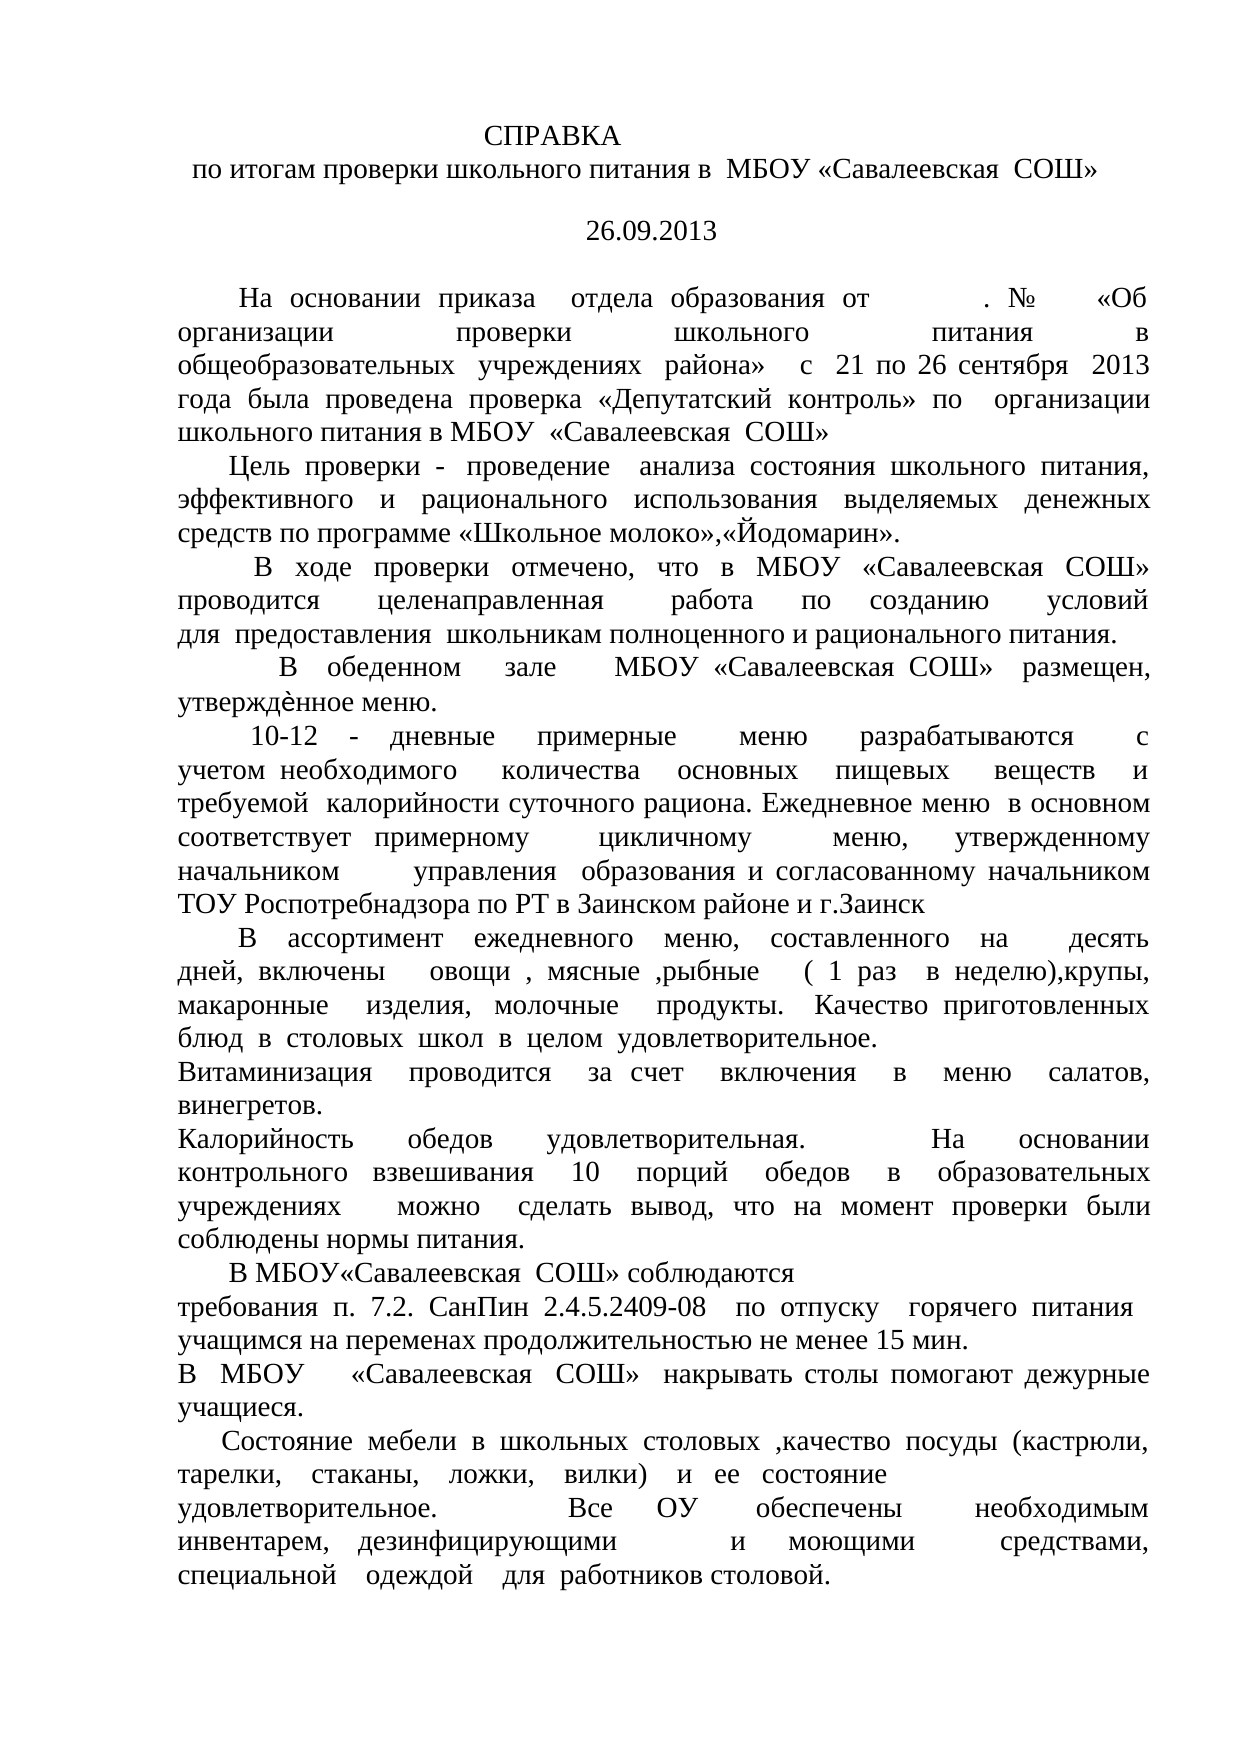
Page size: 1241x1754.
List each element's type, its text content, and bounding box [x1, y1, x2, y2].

text 26.09.2013 [177, 213, 1152, 247]
text В МБОУ«Савалеевская СОШ» соблюдаются [177, 1255, 1152, 1289]
text В обеденном зале МБОУ «Савалеевская СОШ» размещен, утверждѐнное меню. [177, 649, 1152, 718]
text СПРАВКА [177, 118, 1152, 152]
text удовлетворительное. Все ОУ обеспечены необходимым инвентарем, дезинфицирующими и моющими средствами, специальной одеждой для работников столовой. [177, 1490, 1152, 1591]
text На основании приказа отдела образования от . № «Об организации проверки школьного питания в общеобразовательных учреждениях района» с 21 по 26 сентября 2013 года была проведена проверка «Депутатский контроль» по организации школьного питания в МБОУ «Савалеевская СОШ» [177, 280, 1152, 448]
text тарелки, стаканы, ложки, вилки) и ее состояние [177, 1456, 1152, 1490]
text 10-12 - дневные примерные меню разрабатываются с учетом необходимого количества основных пищевых веществ и требуемой калорийности суточного рациона. Ежедневное меню в основном соответствует примерному цикличному меню, утвержденному начальником управления образования и согласованному начальником ТОУ Роспотребнадзора по РТ в Заинском районе и г.Заинск [177, 718, 1152, 920]
text Калорийность обедов удовлетворительная. На основании контрольного взвешивания 10 порций обедов в образовательных учреждениях можно сделать вывод, что на момент проверки были соблюдены нормы питания. [177, 1121, 1152, 1255]
text Цель проверки - проведение анализа состояния школьного питания, [177, 448, 1152, 482]
text В МБОУ «Савалеевская СОШ» накрывать столы помогают дежурные учащиеся. [177, 1356, 1152, 1423]
text эффективного и рационального использования выделяемых денежных средств по программе «Школьное молоко»,«Йодомарин». [177, 482, 1152, 549]
text по итогам проверки школьного питания в МБОУ «Савалеевская СОШ» [177, 152, 1152, 185]
text учащимся на переменах продолжительностью не менее 15 мин. [177, 1322, 1152, 1356]
text В ходе проверки отмечено, что в МБОУ «Савалеевская СОШ» проводится целенаправленная работа по созданию условий для предоставления школьникам полноценного и рационального питания. [177, 549, 1152, 649]
text Витаминизация проводится за счет включения в меню салатов, винегретов. [177, 1054, 1152, 1121]
text требования п. 7.2. СанПин 2.4.5.2409-08 по отпуску горячего питания [177, 1289, 1152, 1322]
text В ассортимент ежедневного меню, составленного на десять дней, включены овощи , мясные ,рыбные ( 1 раз в неделю),крупы, макаронные изделия, молочные продукты. Качество приготовленных блюд в столовых школ в целом удовлетворительное. [177, 920, 1152, 1054]
text Состояние мебели в школьных столовых ,качество посуды (кастрюли, [177, 1423, 1152, 1456]
